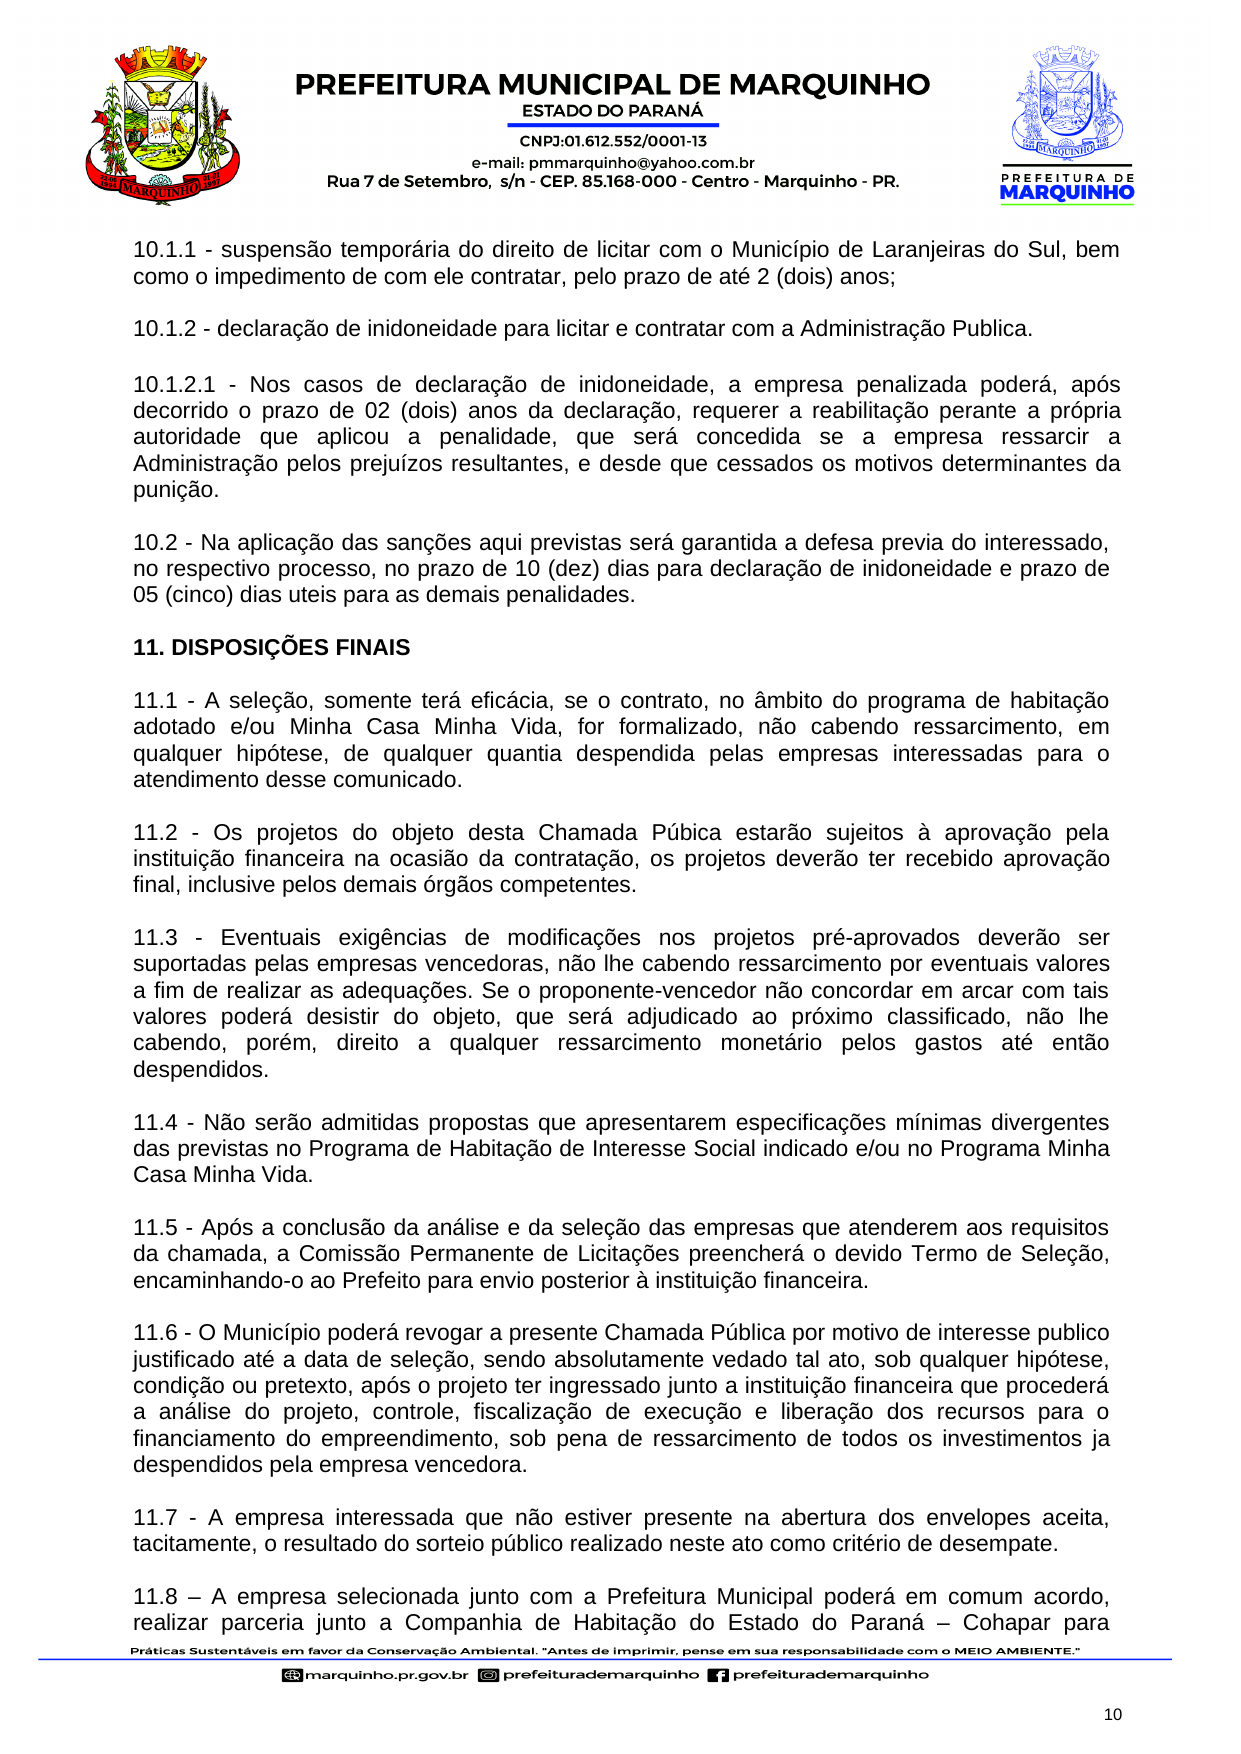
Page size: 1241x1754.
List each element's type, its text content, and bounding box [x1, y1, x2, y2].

text 10.2 - Na aplicação das sanções aqui previstas será garantida a defesa previa do interessado, no respectivo processo, no prazo de 10 (dez) dias para declaração de inidoneidade e prazo de 05 (cinco) dias uteis para as demais penalidades. [133, 529, 1111, 608]
text 11.5 - Após a conclusão da análise e da seleção das empresas que atenderem aos requisitos da chamada, a Comissão Permanente de Licitações preencherá o devido Termo de Seleção, encaminhando-o ao Prefeito para envio posterior à instituição financeira. [133, 1214, 1111, 1293]
text 10.1.2 - declaração de inidoneidade para licitar e contratar com a Administração Publica. [118, 315, 1122, 342]
text 11.2 - Os projetos do objeto desta Chamada Púbica estarão sujeitos à aprovação pela instituição financeira na ocasião da contratação, os projetos deverão ter recebido aprovação final, inclusive pelos demais órgãos competentes. [133, 818, 1111, 898]
text 11.1 - A seleção, somente terá eficácia, se o contrato, no âmbito do programa de habitação adotado e/ou Minha Casa Minha Vida, for formalizado, não cabendo ressarcimento, em qualquer hipótese, de qualquer quantia despendida pelas empresas interessadas para o atendimento desse comunicado. [133, 687, 1111, 792]
text 11.4 - Não serão admitidas propostas que apresentarem especificações mínimas divergentes das previstas no Programa de Habitação de Interesse Social indicado e/ou no Programa Minha Casa Minha Vida. [133, 1108, 1111, 1187]
text 11.7 - A empresa interessada que não estiver presente na abertura dos envelopes aceita, tacitamente, o resultado do sorteio público realizado neste ato como critério de desempate. [133, 1504, 1111, 1556]
text 11.6 - O Município poderá revogar a presente Chamada Pública por motivo de interesse publico justificado até a data de seleção, sendo absolutamente vedado tal ato, sob qualquer hipótese, condição ou pretexto, após o projeto ter ingressado junto a instituição financeira que procederá a análise do projeto, controle, fiscalização de execução e liberação dos recursos para o financiamento do empreendimento, sob pena de ressarcimento de todos os investimentos ja despendidos pela empresa vencedora. [133, 1319, 1111, 1477]
text 11. DISPOSIÇÕES FINAIS [133, 634, 1111, 660]
text 10.1.1 - suspensão temporária do direito de licitar com o Município de Laranjeiras do Sul, bem como o impedimento de com ele contratar, pelo prazo de até 2 (dois) anos; [133, 236, 1122, 289]
text 10.1.2.1 - Nos casos de declaração de inidoneidade, a empresa penalizada poderá, após decorrido o prazo de 02 (dois) anos da declaração, requerer a reabilitação perante a própria autoridade que aplicou a penalidade, que será concedida se a empresa ressarcir a Administração pelos prejuízos resultantes, e desde que cessados os motivos determinantes da punição. [133, 371, 1122, 502]
picture [14, 1623, 1196, 1704]
picture [14, 15, 1211, 232]
text 11.3 - Eventuais exigências de modificações nos projetos pré-aprovados deverão ser suportadas pelas empresas vencedoras, não lhe cabendo ressarcimento por eventuais valores a fim de realizar as adequações. Se o proponente-vencedor não concordar em arcar com tais valores poderá desistir do objeto, que será adjudicado ao próximo classificado, não lhe cabendo, porém, direito a qualquer ressarcimento monetário pelos gastos até então despendidos. [133, 924, 1111, 1082]
